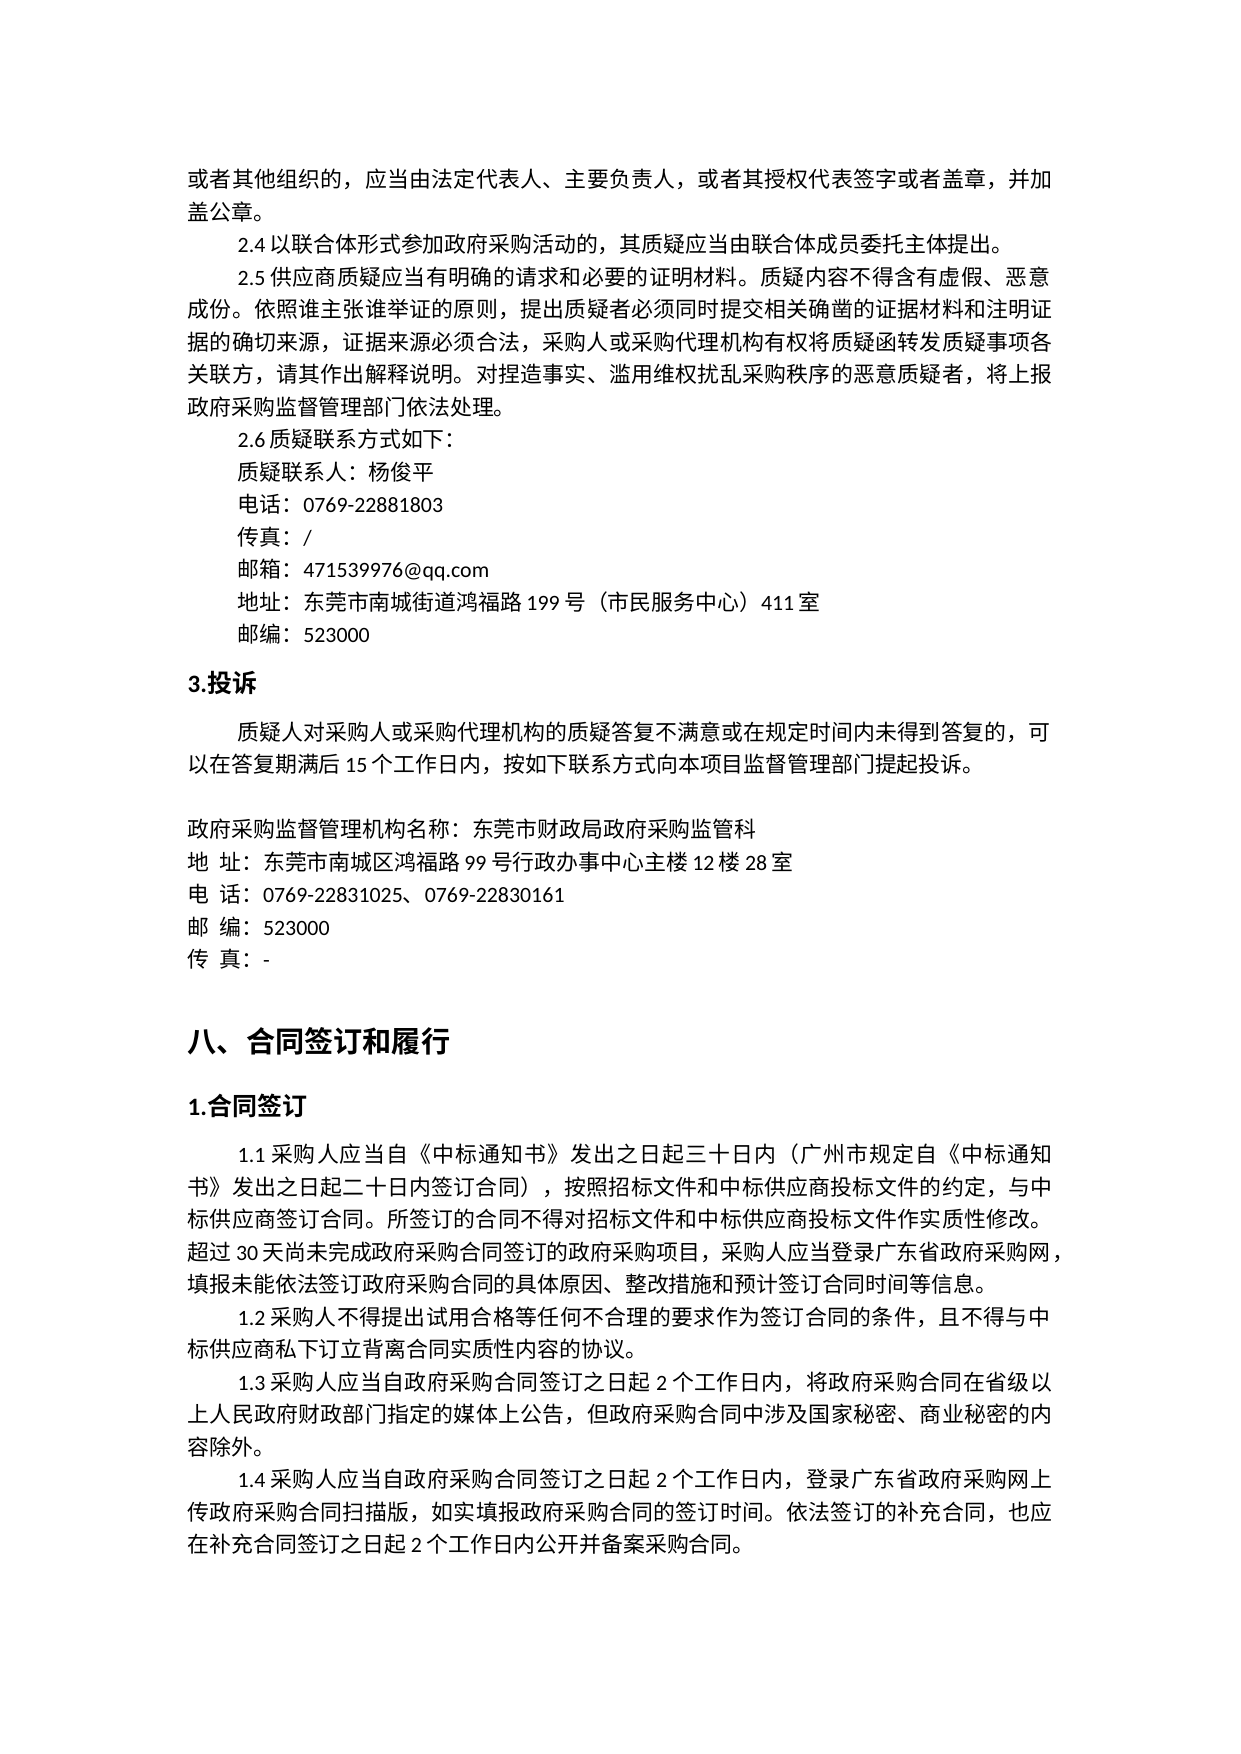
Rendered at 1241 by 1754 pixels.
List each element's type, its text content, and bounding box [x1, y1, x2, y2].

text 2.5供应商质疑应当有明确的请求和必要的证明材料。质疑内容不得含有虚假、恶意成份。依照谁主张谁举证的原则，提出质疑者必须同时提交相关确凿的证据材料和注明证据的确切来源，证据来源必须合法，采购人或采购代理机构有权将质疑函转发质疑事项各关联方，请其作出解释说明。对捏造事实、滥用维权扰乱采购秩序的恶意质疑者，将上报政府采购监督管理部门依法处理。 [187, 259, 1053, 422]
text 质疑联系人：杨俊平 [187, 454, 1053, 487]
text 邮箱：471539976@qq.com [187, 552, 1053, 584]
text 八、合同签订和履行 [187, 1007, 1053, 1072]
text 2.4以联合体形式参加政府采购活动的，其质疑应当由联合体成员委托主体提出。 [187, 227, 1053, 259]
text 电话：0769-22881803 [187, 487, 1053, 519]
text 邮编：523000 [187, 617, 1053, 649]
text 邮 编：523000 [187, 909, 1053, 942]
text 3.投诉 [187, 649, 1053, 714]
text 1.4采购人应当自政府采购合同签订之日起2个工作日内，登录广东省政府采购网上传政府采购合同扫描版，如实填报政府采购合同的签订时间。依法签订的补充合同，也应在补充合同签订之日起2个工作日内公开并备案采购合同。 [187, 1462, 1053, 1559]
text 电 话：0769-22831025、0769-22830161 [187, 877, 1053, 909]
text 1.2采购人不得提出试用合格等任何不合理的要求作为签订合同的条件，且不得与中标供应商私下订立背离合同实质性内容的协议。 [187, 1299, 1053, 1364]
text 传真：/ [187, 519, 1053, 552]
text 1.合同签订 [187, 1072, 1053, 1137]
text 地 址：东莞市南城区鸿福路99号行政办事中心主楼12楼28室 [187, 844, 1053, 877]
text 地址：东莞市南城街道鸿福路199号（市民服务中心）411室 [187, 584, 1053, 617]
text 政府采购监督管理机构名称：东莞市财政局政府采购监管科 [187, 812, 1053, 844]
text 1.1采购人应当自《中标通知书》发出之日起三十日内（广州市规定自《中标通知书》发出之日起二十日内签订合同），按照招标文件和中标供应商投标文件的约定，与中标供应商签订合同。所签订的合同不得对招标文件和中标供应商投标文件作实质性修改。超过30天尚未完成政府采购合同签订的政府采购项目，采购人应当登录广东省政府采购网，填报未能依法签订政府采购合同的具体原因、整改措施和预计签订合同时间等信息。 [187, 1137, 1053, 1299]
text 1.3采购人应当自政府采购合同签订之日起2个工作日内，将政府采购合同在省级以上人民政府财政部门指定的媒体上公告，但政府采购合同中涉及国家秘密、商业秘密的内容除外。 [187, 1364, 1053, 1462]
text 传 真：- [187, 942, 1053, 974]
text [187, 162, 1053, 227]
text 质疑人对采购人或采购代理机构的质疑答复不满意或在规定时间内未得到答复的，可以在答复期满后15个工作日内，按如下联系方式向本项目监督管理部门提起投诉。 [187, 714, 1053, 779]
text 2.6质疑联系方式如下： [187, 422, 1053, 454]
